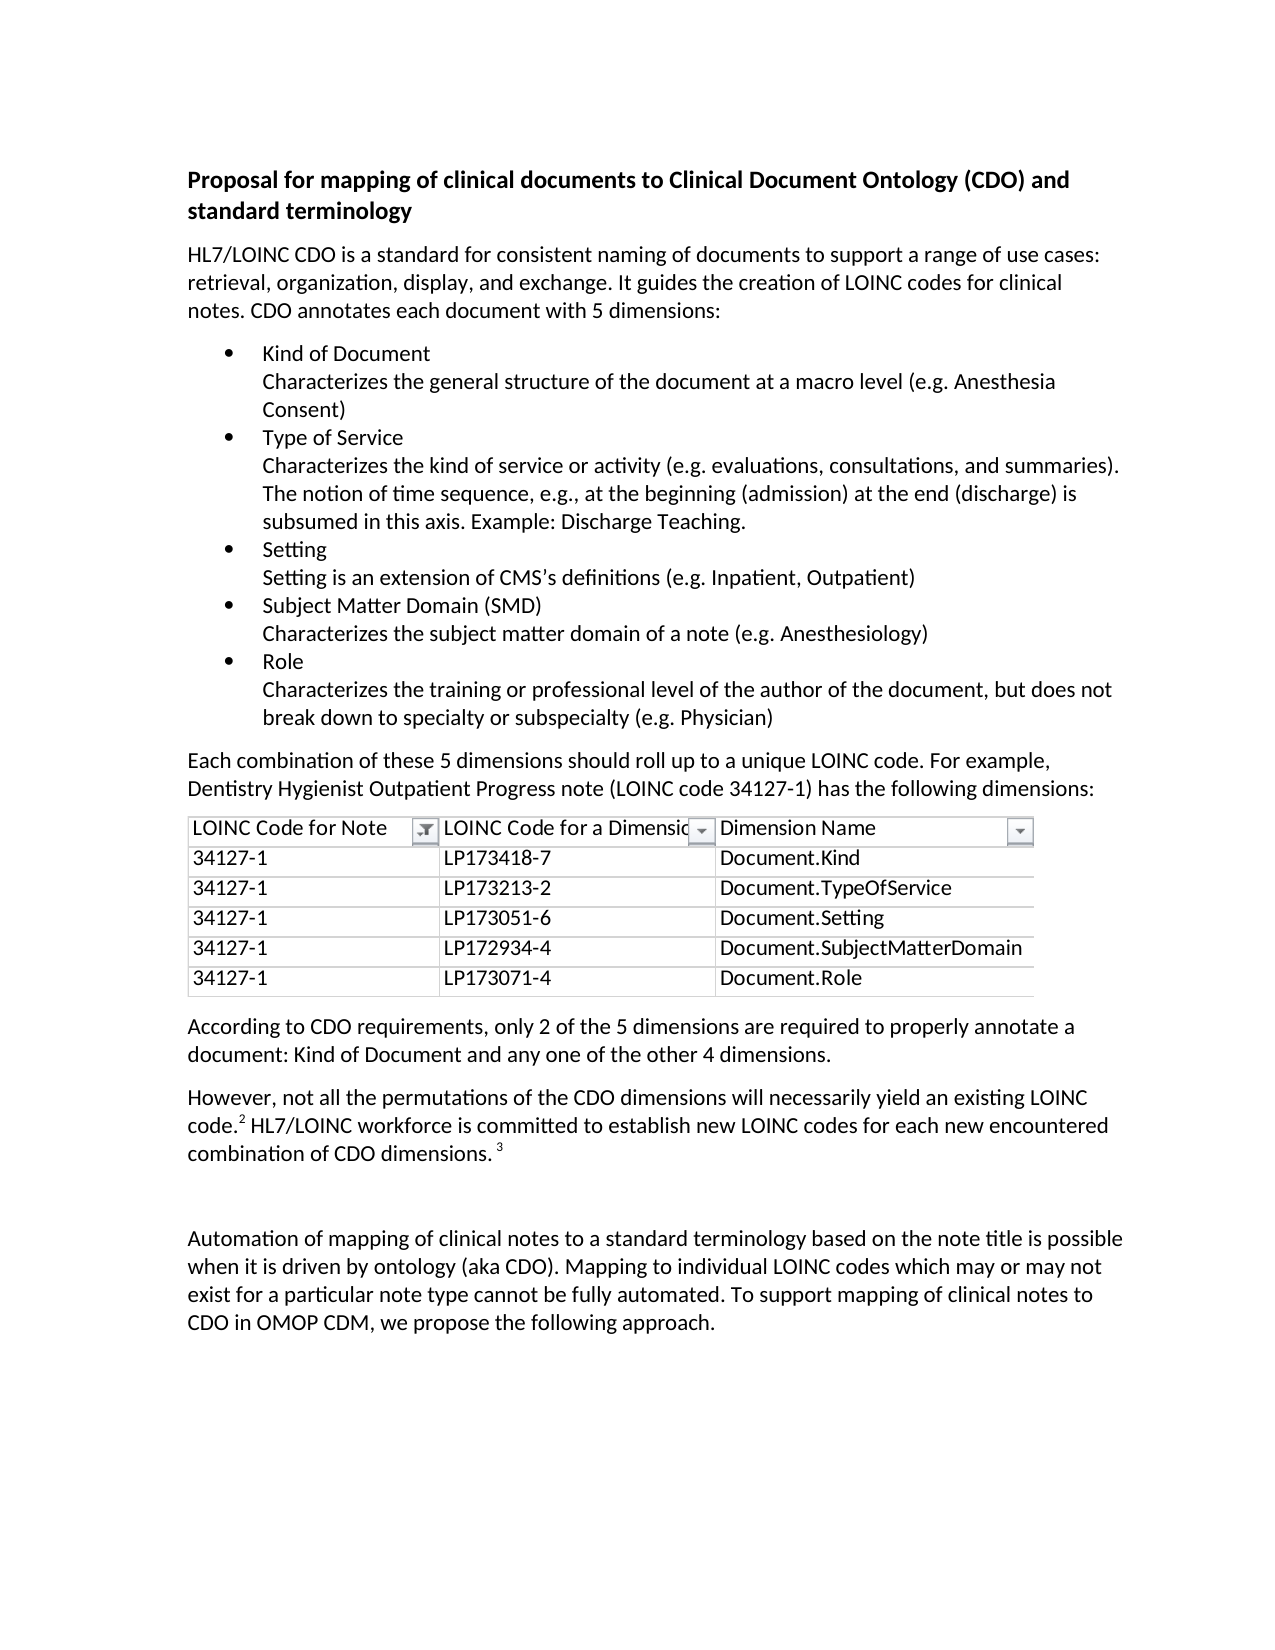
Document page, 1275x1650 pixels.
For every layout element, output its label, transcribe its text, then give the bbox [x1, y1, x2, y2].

list Type of Service [225, 423, 1125, 451]
text Proposal for mapping of clinical documents to Clinical Document Ontology (CDO) and standard terminology [187, 164, 1125, 226]
list Subject Matter Domain (SMD) [225, 591, 1125, 619]
list Role [225, 647, 1125, 675]
text However, not all the permutations of the CDO dimensions will necessarily yield an existing LOINC code.2 HL7/LOINC workforce is committed to establish new LOINC codes for each new encountered combination of CDO dimensions. 3 [187, 1083, 1125, 1167]
text Each combination of these 5 dimensions should roll up to a unique LOINC code. For example, Dentistry Hygienist Outpatient Progress note (LOINC code 34127-1) has the following dimensions: [187, 746, 1125, 802]
list Characterizes the training or professional level of the author of the document, but does not break down to specialty or subspecialty (e.g. Physician) [262, 675, 1125, 731]
text Automation of mapping of clinical notes to a standard terminology based on the note title is possible when it is driven by ontology (aka CDO). Mapping to individual LOINC codes which may or may not exist for a particular note type cannot be fully automated. To support mapping of clinical notes to CDO in OMOP CDM, we propose the following approach. [187, 1224, 1125, 1336]
list Characterizes the kind of service or activity (e.g. evaluations, consultations, and summaries). The notion of time sequence, e.g., at the beginning (admission) at the end (discharge) is subsumed in this axis. Example: Discharge Teaching. [262, 451, 1125, 535]
list Characterizes the general structure of the document at a macro level (e.g. Anesthesia Consent) [262, 367, 1125, 423]
list Setting is an extension of CMS’s definitions (e.g. Inpatient, Outpatient) [262, 563, 1125, 591]
text According to CDO requirements, only 2 of the 5 dimensions are required to properly annotate a document: Kind of Document and any one of the other 4 dimensions. [187, 1012, 1125, 1068]
list Kind of Document [225, 339, 1125, 367]
list Setting [225, 535, 1125, 563]
list Characterizes the subject matter domain of a note (e.g. Anesthesiology) [262, 619, 1125, 647]
text HL7/LOINC CDO is a standard for consistent naming of documents to support a range of use cases: retrieval, organization, display, and exchange. It guides the creation of LOINC codes for clinical notes. CDO annotates each document with 5 dimensions: [187, 240, 1125, 324]
